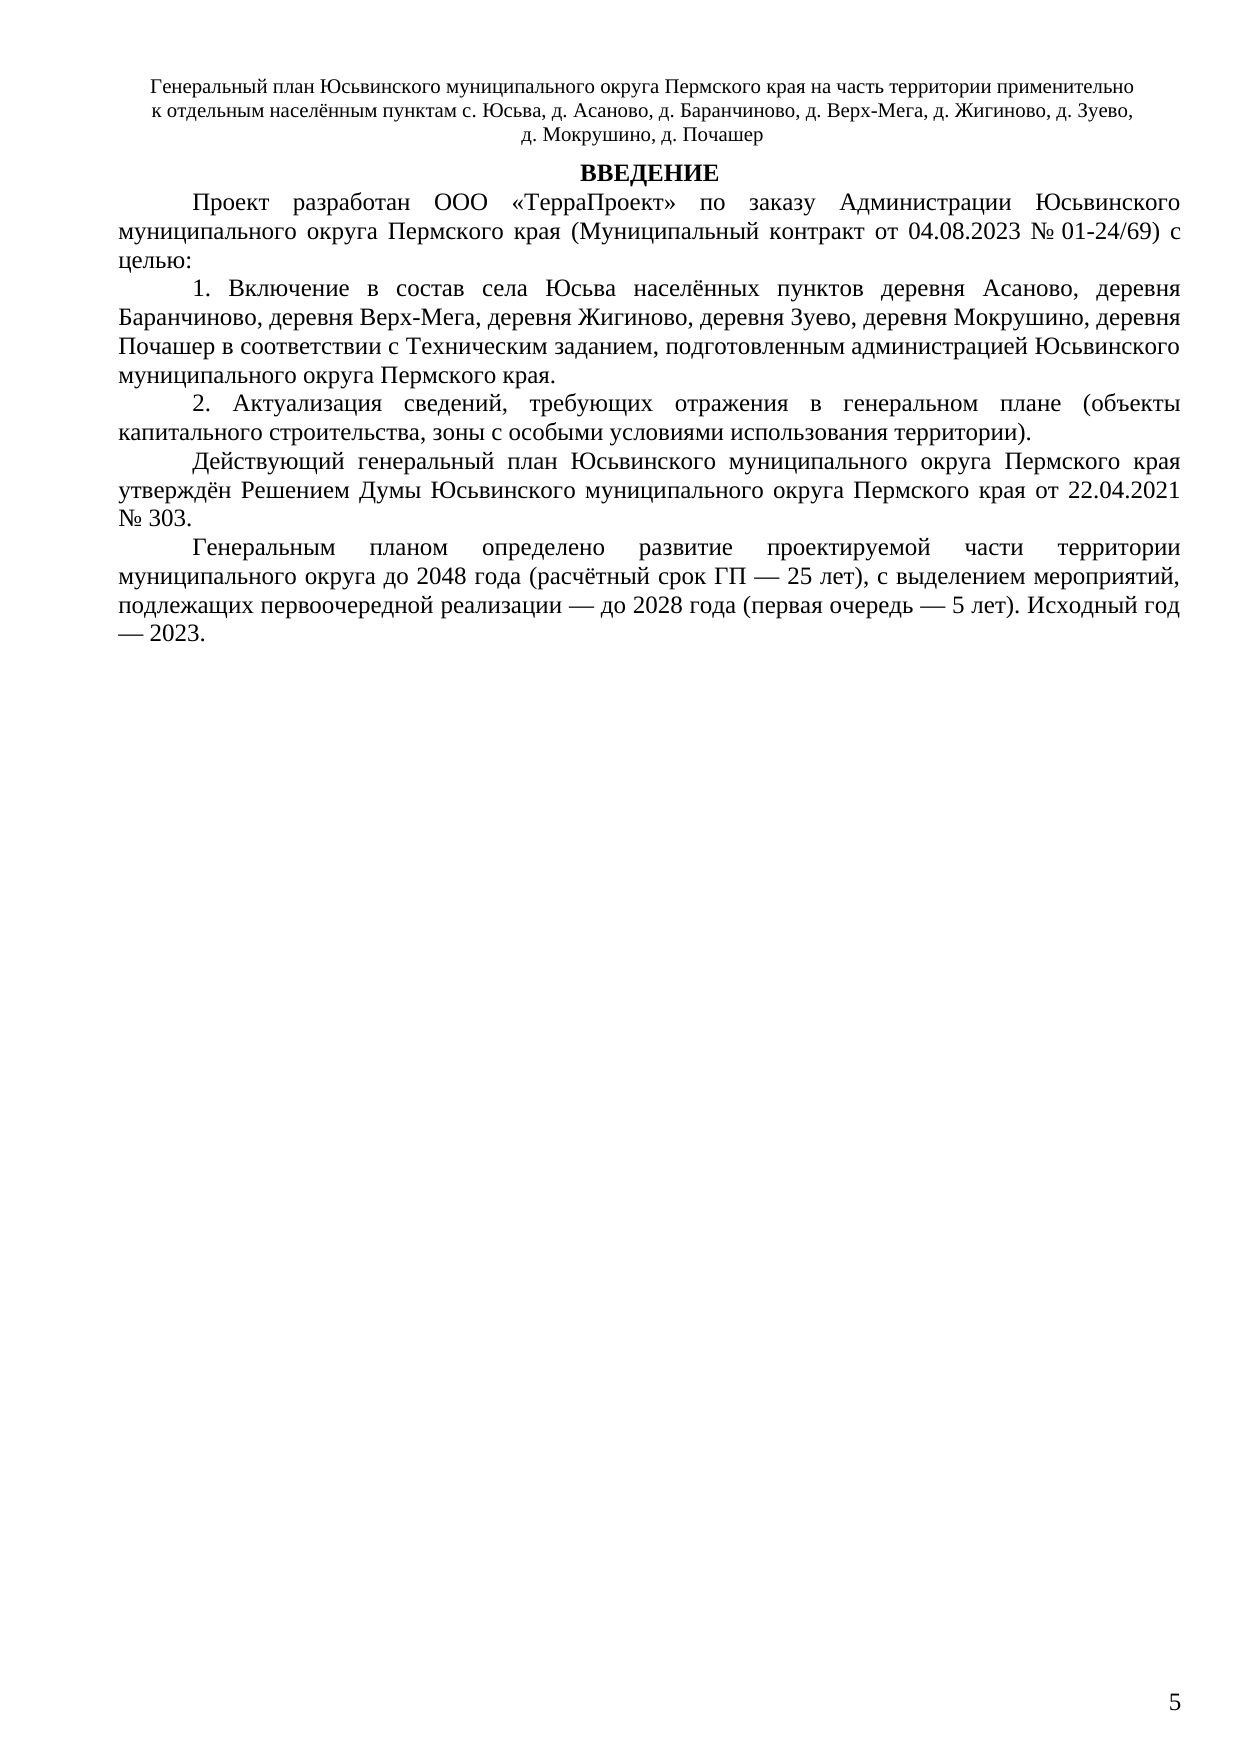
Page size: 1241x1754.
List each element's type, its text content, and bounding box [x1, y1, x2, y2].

text 1. Включение в состав села Юсьва населённых пунктов деревня Асаново, деревня Баранчиново, деревня Верх-Мега, деревня Жигиново, деревня Зуево, деревня Мокрушино, деревня Почашер в соответствии с Техническим заданием, подготовленным администрацией Юсьвинского муниципального округа Пермского края. [118, 273, 1181, 388]
text Проект разработан ООО «ТерраПроект» по заказу Администрации Юсьвинского муниципального округа Пермского края (Муниципальный контракт от 04.08.2023 № 01-24/69) с целью: [118, 187, 1181, 273]
text Действующий генеральный план Юсьвинского муниципального округа Пермского края утверждён Решением Думы Юсьвинского муниципального округа Пермского края от 22.04.2021 № 303. [118, 446, 1181, 532]
subtitle ВВЕДЕНИЕ [118, 158, 1181, 187]
text Генеральным планом определено развитие проектируемой части территории муниципального округа до 2048 года (расчётный срок ГП — 25 лет), с выделением мероприятий, подлежащих первоочередной реализации — до 2028 года (первая очередь — 5 лет). Исходный год — 2023. [118, 532, 1181, 647]
text 2. Актуализация сведений, требующих отражения в генеральном плане (объекты капитального строительства, зоны с особыми условиями использования территории). [118, 388, 1181, 446]
